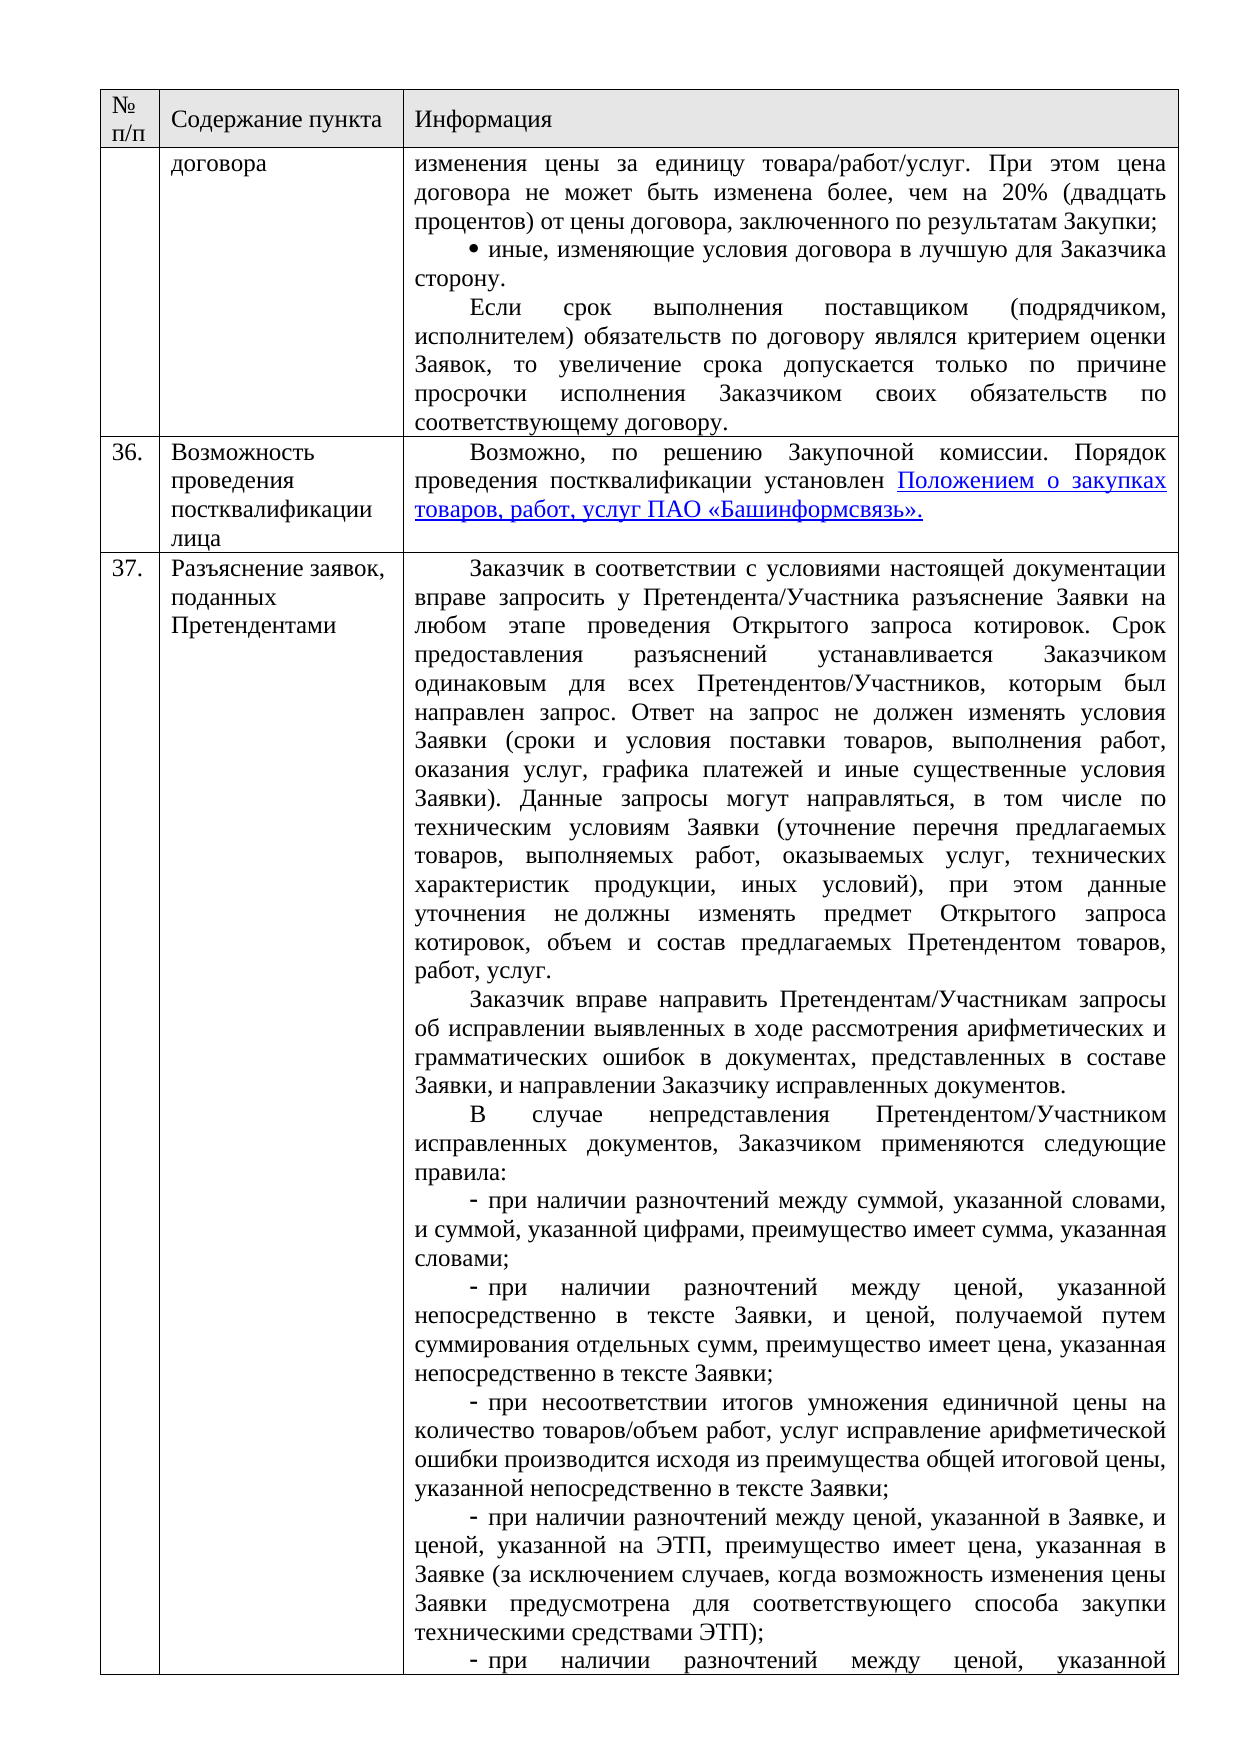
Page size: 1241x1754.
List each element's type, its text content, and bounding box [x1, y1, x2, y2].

table_header № п/п [101, 90, 159, 147]
table_header Информация [404, 90, 1178, 147]
table_cell [101, 437, 159, 552]
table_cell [404, 553, 1178, 1674]
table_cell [160, 553, 403, 1674]
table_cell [160, 148, 403, 436]
table_cell Возможность проведения постквалификации лица [160, 437, 403, 552]
table_cell [101, 148, 159, 436]
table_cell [404, 148, 1178, 436]
table_cell [101, 553, 159, 1674]
table_header Содержание пункта [160, 90, 403, 147]
table_cell Возможно, по решению Закупочной комиссии. Порядок проведения постквалификации установлен Положением о закупках товаров, работ, услуг ПАО «Башинформсвязь». [404, 437, 1178, 552]
